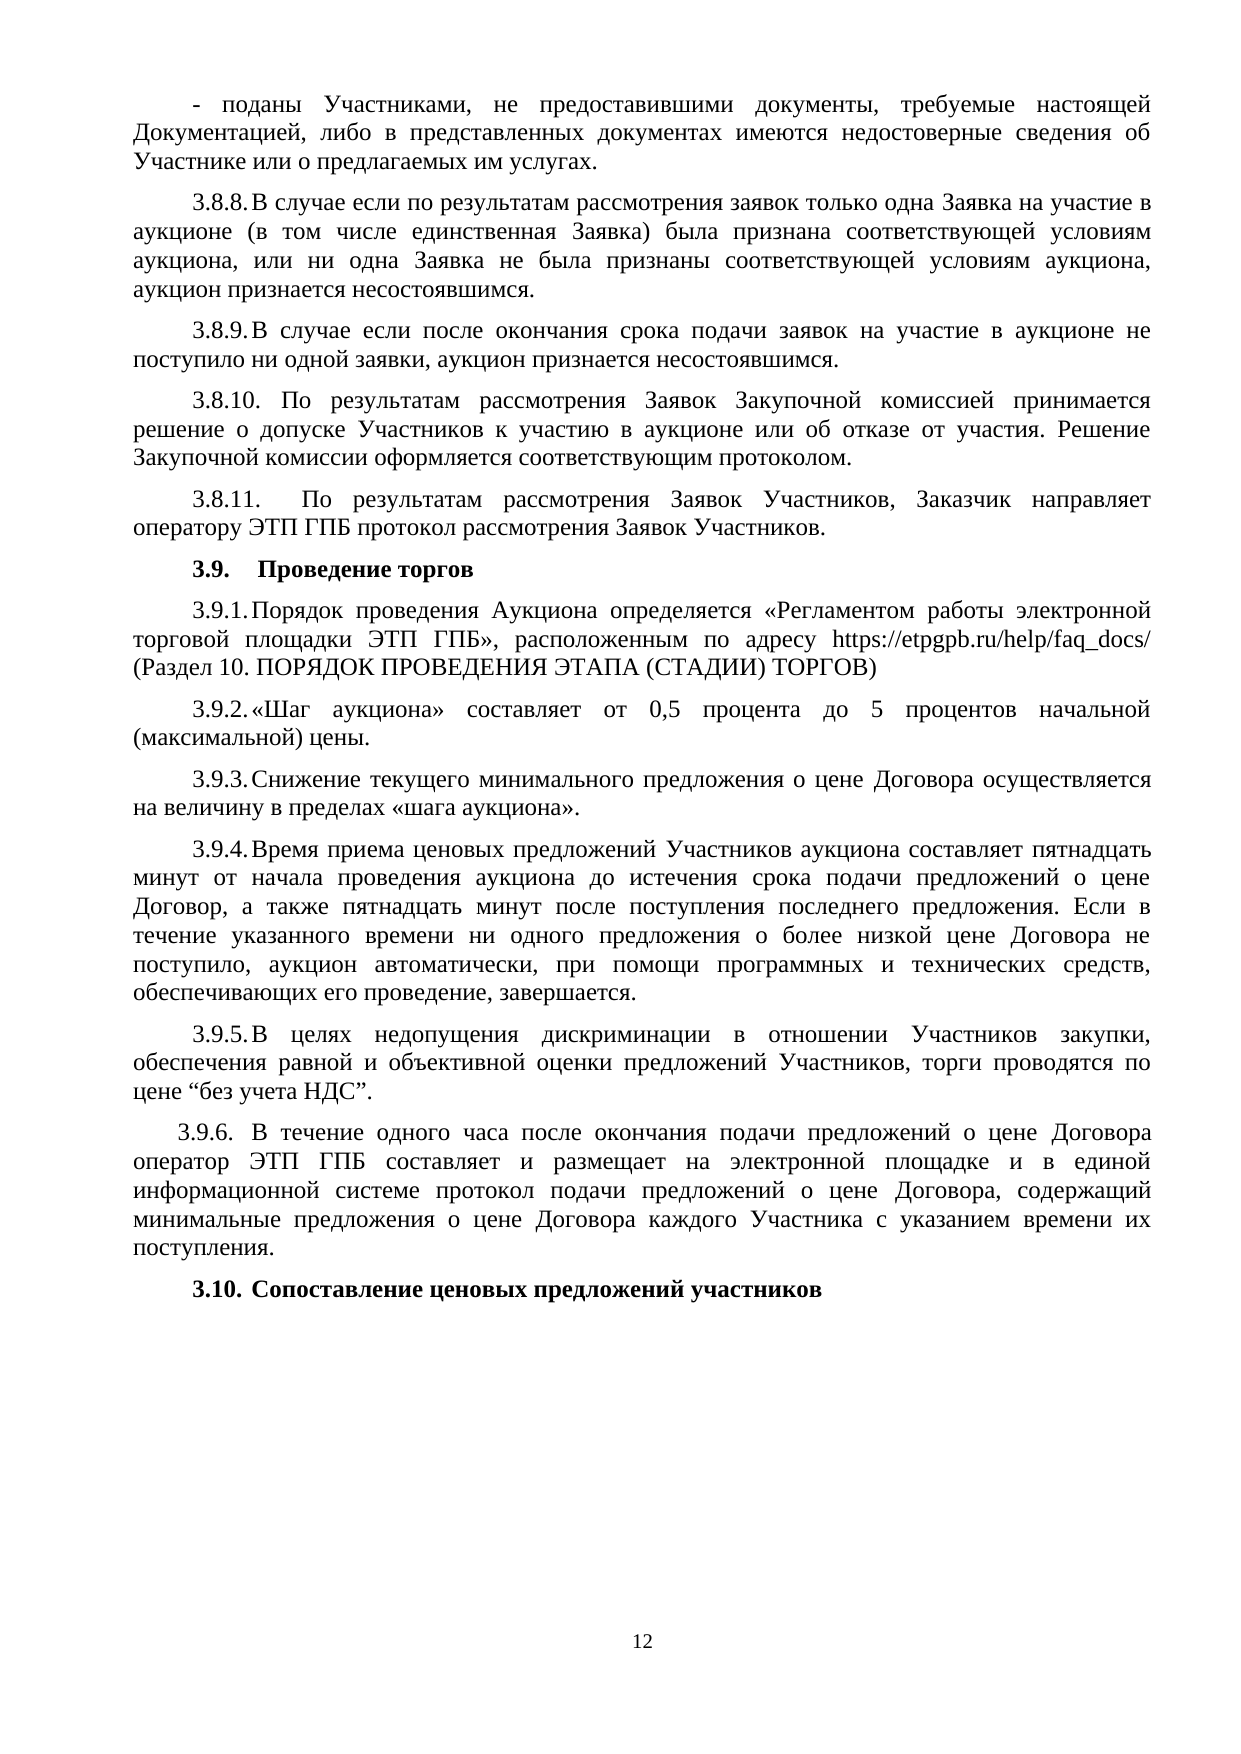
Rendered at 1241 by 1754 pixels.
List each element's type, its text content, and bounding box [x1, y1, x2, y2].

subtitle Время приема ценовых предложений Участников аукциона составляет пятнадцать минут от начала проведения аукциона до истечения срока подачи предложений о цене Договор, а также пятнадцать минут после поступления последнего предложения. Если в течение указанного времени ни одного предложения о более низкой цене Договора не поступило, аукцион автоматически, при помощи программных и технических средств, обеспечивающих его проведение, завершается. [133, 834, 1152, 1006]
subtitle Снижение текущего минимального предложения о цене Договора осуществляется на величину в пределах «шага аукциона». [133, 764, 1152, 821]
subtitle «Шаг аукциона» составляет от 0,5 процента до 5 процентов начальной (максимальной) цены. [133, 694, 1152, 751]
list - поданы Участниками, не предоставившими документы, требуемые настоящей Документацией, либо в представленных документах имеются недостоверные сведения об Участнике или о предлагаемых им услугах. [133, 89, 1152, 175]
subtitle В течение одного часа после окончания подачи предложений о цене Договора оператор ЭТП ГПБ составляет и размещает на электронной площадке и в единой информационной системе протокол подачи предложений о цене Договора, содержащий минимальные предложения о цене Договора каждого Участника с указанием времени их поступления. [133, 1117, 1152, 1261]
subtitle В целях недопущения дискриминации в отношении Участников закупки, обеспечения равной и объективной оценки предложений Участников, торги проводятся по цене “без учета НДС”. [133, 1019, 1152, 1105]
list По результатам рассмотрения Заявок Закупочной комиссией принимается решение о допуске Участников к участию в аукционе или об отказе от участия. Решение Закупочной комиссии оформляется соответствующим протоколом. [133, 385, 1152, 471]
subtitle Проведение торгов [133, 554, 1152, 582]
subtitle По результатам рассмотрения Заявок Участников, Заказчик направляет оператору ЭТП ГПБ протокол рассмотрения Заявок Участников. [133, 484, 1152, 541]
subtitle Сопоставление ценовых предложений участников [133, 1274, 1152, 1302]
subtitle В случае если после окончания срока подачи заявок на участие в аукционе не поступило ни одной заявки, аукцион признается несостоявшимся. [133, 315, 1152, 372]
subtitle Порядок проведения Аукциона определяется «Регламентом работы электронной торговой площадки ЭТП ГПБ», расположенным по адресу https://etpgpb.ru/help/faq_docs/ (Раздел 10. ПОРЯДОК ПРОВЕДЕНИЯ ЭТАПА (СТАДИИ) ТОРГОВ) [133, 595, 1152, 681]
subtitle В случае если по результатам рассмотрения заявок только одна Заявка на участие в аукционе (в том числе единственная Заявка) была признана соответствующей условиям аукциона, или ни одна Заявка не была признаны соответствующей условиям аукциона, аукцион признается несостоявшимся. [133, 187, 1152, 302]
